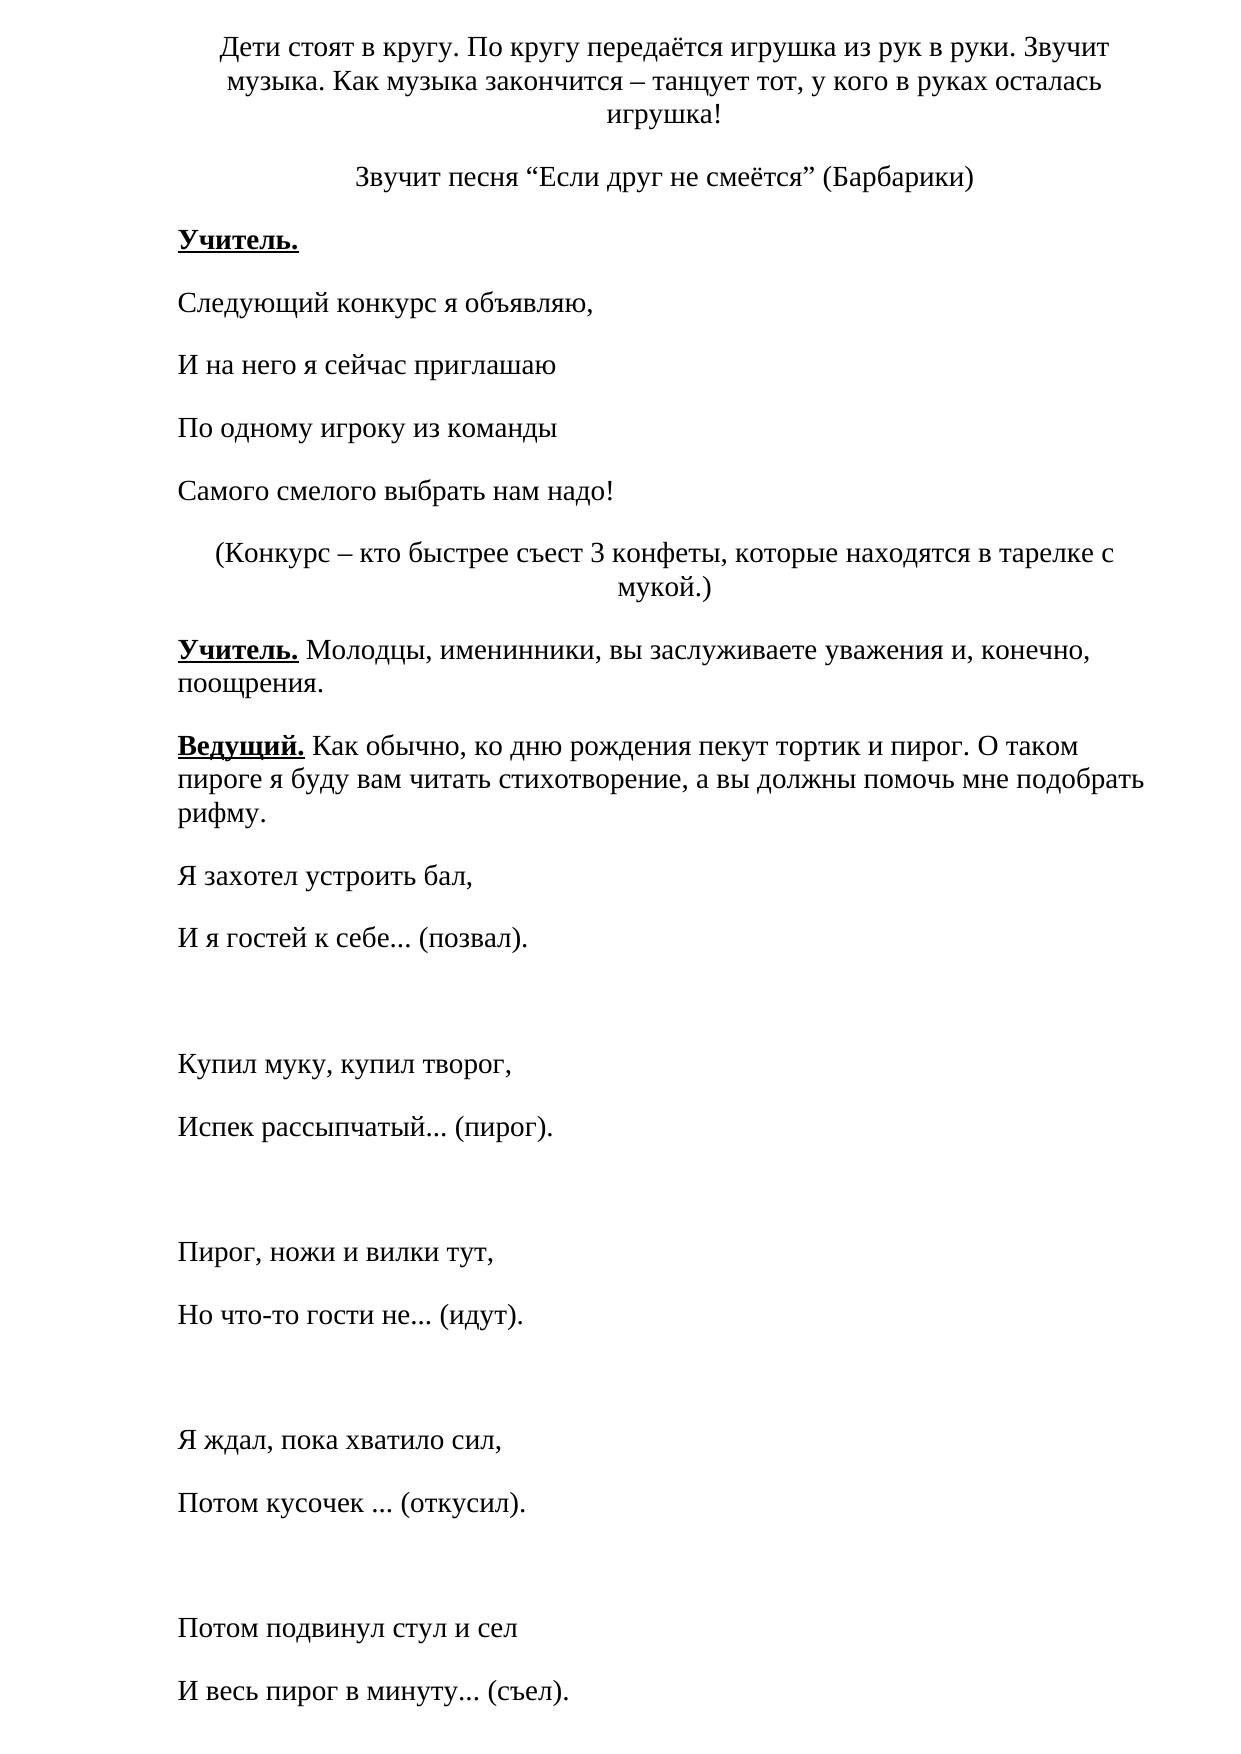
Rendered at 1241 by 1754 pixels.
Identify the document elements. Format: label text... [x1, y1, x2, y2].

text Но что-то гости не... (идут). [177, 1297, 1152, 1330]
text Ведущий. Как обычно, ко дню рождения пекут тортик и пирог. О таком пироге я буду вам читать стихотворение, а вы должны помочь мне подобрать рифму. [177, 728, 1152, 829]
text Следующий конкурс я объявляю, [177, 285, 1152, 318]
text Потом кусочек ... (откусил). [177, 1485, 1152, 1518]
text Дети стоят в кругу. По кругу передаётся игрушка из рук в руки. Звучит музыка. Как музыка закончится – танцует тот, у кого в руках осталась игрушка! [177, 29, 1152, 130]
text Потом подвинул стул и сел [177, 1610, 1152, 1644]
text Звучит песня “Если друг не смеётся” (Барбарики) [177, 159, 1152, 193]
text Учитель. Молодцы, именинники, вы заслуживаете уважения и, конечно, поощрения. [177, 632, 1152, 699]
text Я захотел устроить бал, [177, 858, 1152, 891]
text И весь пирог в минуту... (съел). [177, 1673, 1152, 1707]
text По одному игроку из команды [177, 410, 1152, 444]
text И на него я сейчас приглашаю [177, 347, 1152, 381]
text Пирог, ножи и вилки тут, [177, 1234, 1152, 1268]
text Купил муку, купил творог, [177, 1046, 1152, 1079]
text Самого смелого выбрать нам надо! [177, 473, 1152, 506]
text И я гостей к себе... (позвал). [177, 921, 1152, 954]
text Испек рассыпчатый... (пирог). [177, 1109, 1152, 1142]
text (Конкурс – кто быстрее съест 3 конфеты, которые находятся в тарелке с мукой.) [177, 536, 1152, 603]
text Я ждал, пока хватило сил, [177, 1422, 1152, 1456]
text Учитель. [177, 222, 1152, 256]
